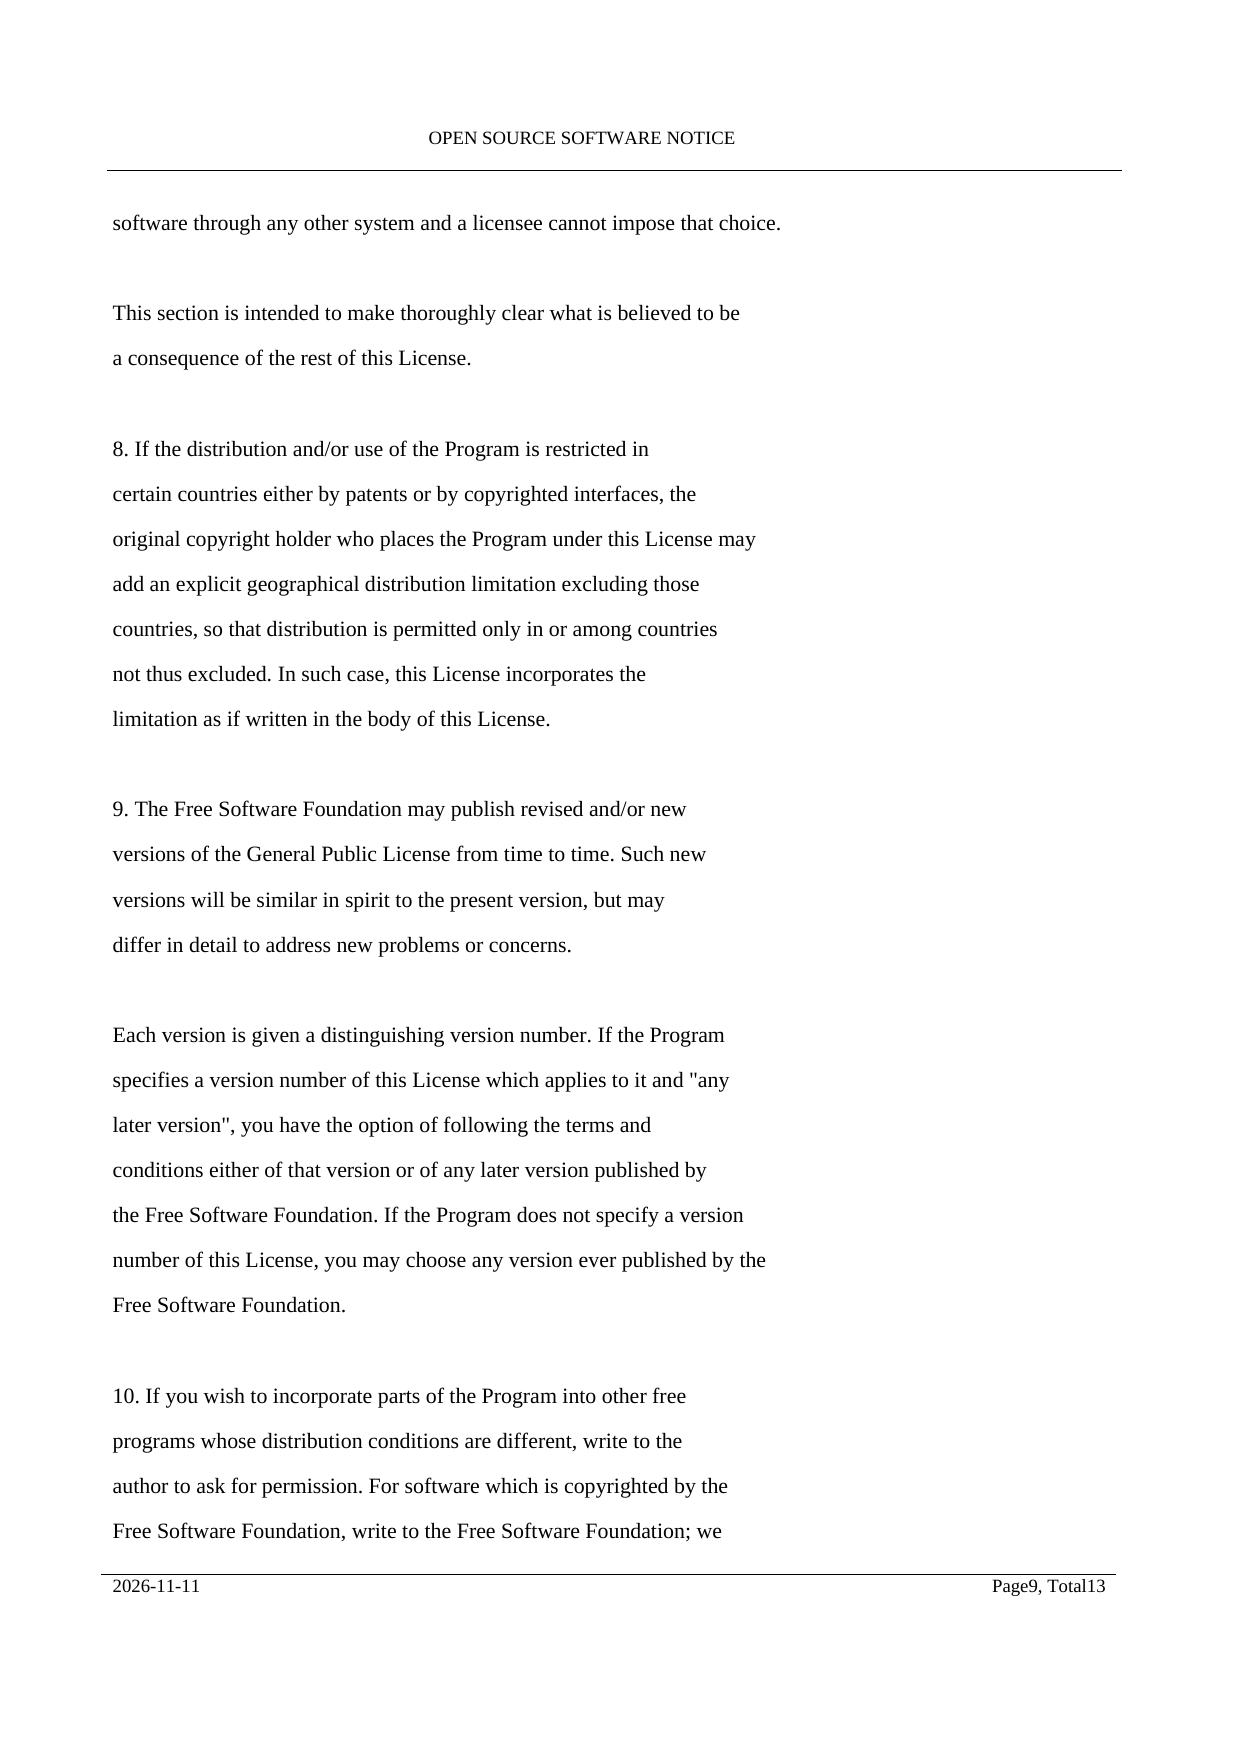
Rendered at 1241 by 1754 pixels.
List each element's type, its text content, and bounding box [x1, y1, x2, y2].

text programs whose distribution conditions are different, write to the [112, 1424, 1128, 1457]
text 8. If the distribution and/or use of the Program is restricted in [112, 432, 1128, 464]
text Free Software Foundation, write to the Free Software Foundation; we [112, 1514, 1128, 1547]
text versions of the General Public License from time to time. Such new [112, 838, 1128, 870]
text not thus excluded. In such case, this License incorporates the [112, 657, 1128, 690]
text a consequence of the rest of this License. [112, 342, 1128, 374]
text This section is intended to make thoroughly clear what is believed to be [112, 297, 1128, 329]
text differ in detail to address new problems or concerns. [112, 928, 1128, 961]
text software through any other system and a licensee cannot impose that choice. [112, 206, 1128, 239]
text 10. If you wish to incorporate parts of the Program into other free [112, 1379, 1128, 1412]
text versions will be similar in spirit to the present version, but may [112, 883, 1128, 915]
text later version", you have the option of following the terms and [112, 1108, 1128, 1141]
text specifies a version number of this License which applies to it and "any [112, 1063, 1128, 1096]
text limitation as if written in the body of this License. [112, 702, 1128, 735]
text author to ask for permission. For software which is copyrighted by the [112, 1469, 1128, 1502]
text original copyright holder who places the Program under this License may [112, 522, 1128, 554]
text Free Software Foundation. [112, 1289, 1128, 1321]
text add an explicit geographical distribution limitation excluding those [112, 567, 1128, 600]
text the Free Software Foundation. If the Program does not specify a version [112, 1199, 1128, 1231]
text conditions either of that version or of any later version published by [112, 1153, 1128, 1186]
text 9. The Free Software Foundation may publish revised and/or new [112, 793, 1128, 825]
text countries, so that distribution is permitted only in or among countries [112, 612, 1128, 645]
text number of this License, you may choose any version ever published by the [112, 1244, 1128, 1276]
text Each version is given a distinguishing version number. If the Program [112, 1018, 1128, 1051]
text certain countries either by patents or by copyrighted interfaces, the [112, 477, 1128, 509]
